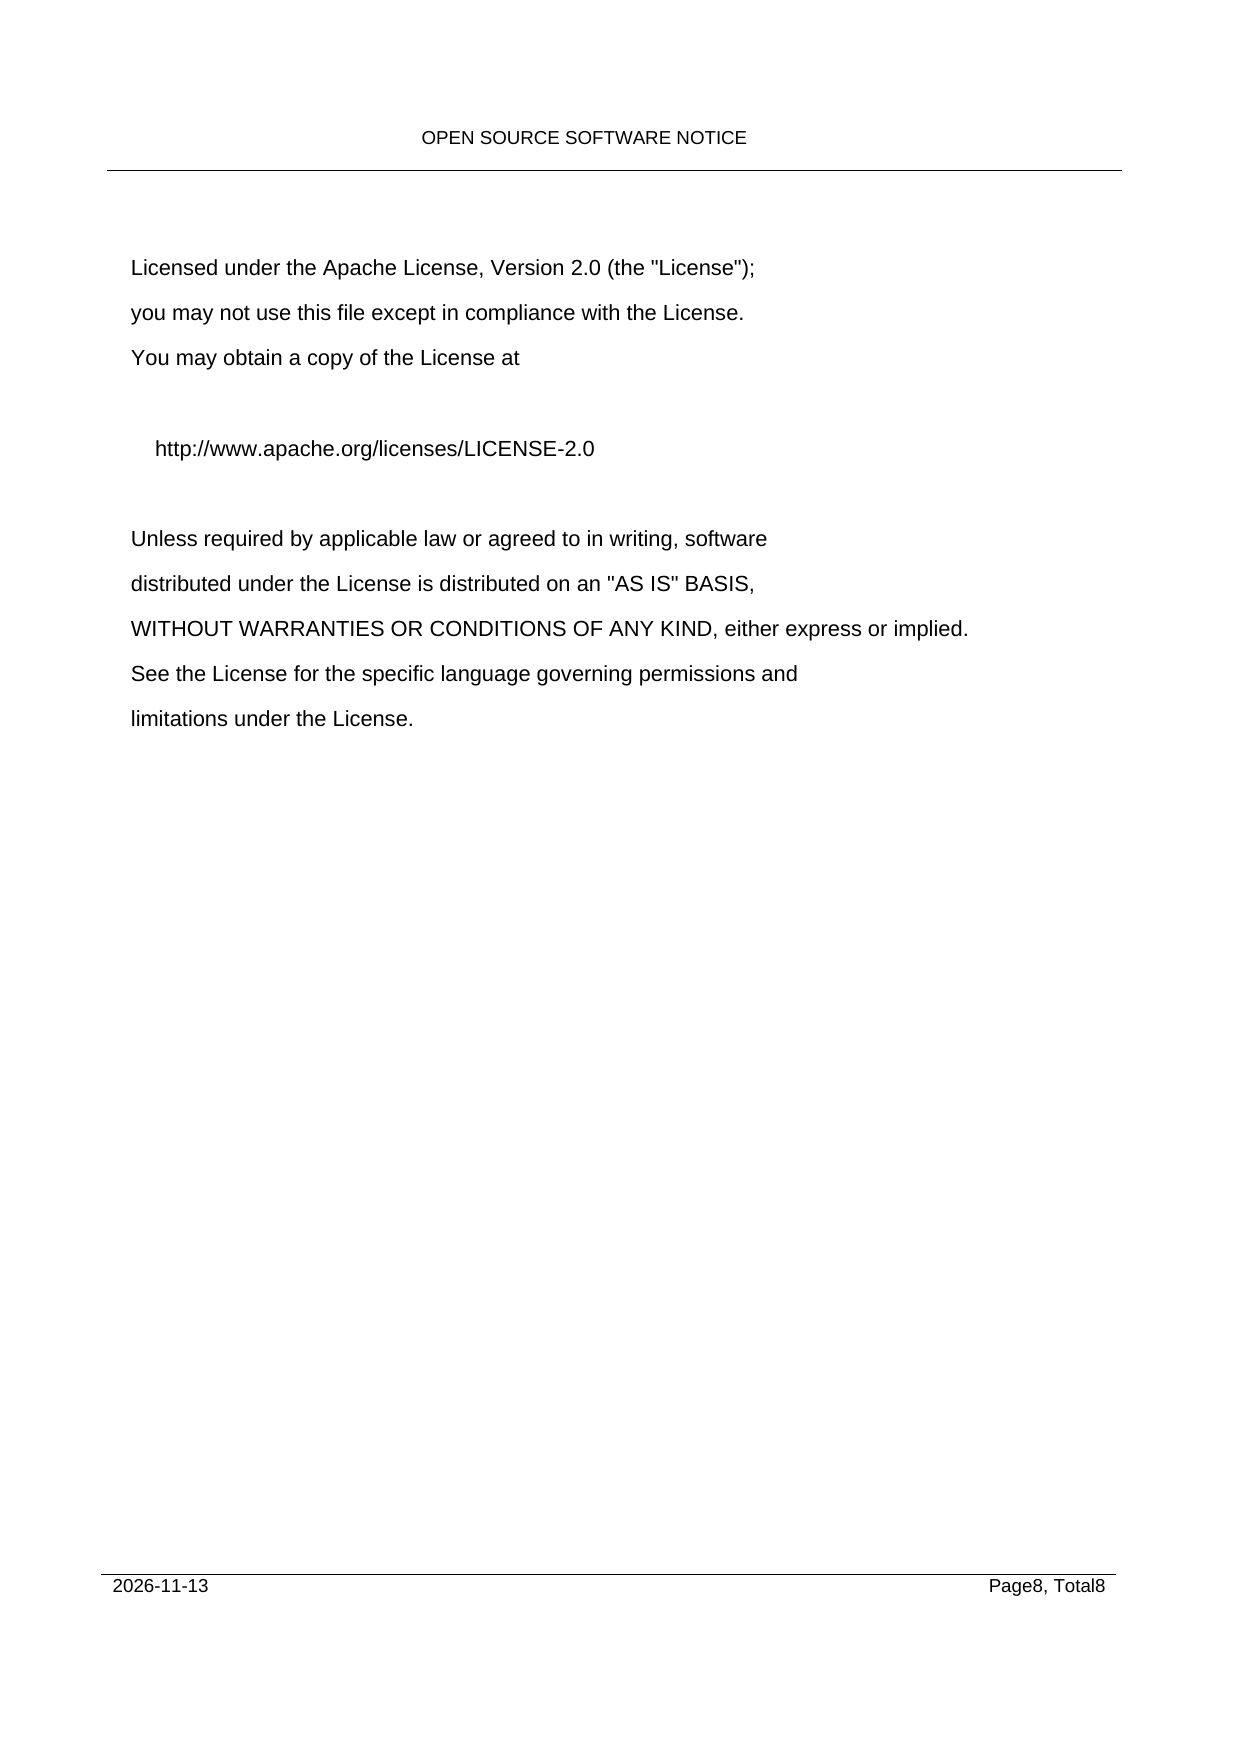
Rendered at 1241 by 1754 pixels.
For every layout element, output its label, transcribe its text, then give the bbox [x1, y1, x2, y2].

text Licensed under the Apache License, Version 2.0 (the "License"); [112, 251, 1128, 284]
text You may obtain a copy of the License at [112, 342, 1128, 374]
text Unless required by applicable law or agreed to in writing, software [112, 522, 1128, 554]
text limitations under the License. [112, 702, 1128, 735]
text distributed under the License is distributed on an "AS IS" BASIS, [112, 567, 1128, 600]
text See the License for the specific language governing permissions and [112, 657, 1128, 690]
text http://www.apache.org/licenses/LICENSE-2.0 [112, 432, 1128, 464]
text WITHOUT WARRANTIES OR CONDITIONS OF ANY KIND, either express or implied. [112, 612, 1128, 645]
text you may not use this file except in compliance with the License. [112, 297, 1128, 329]
